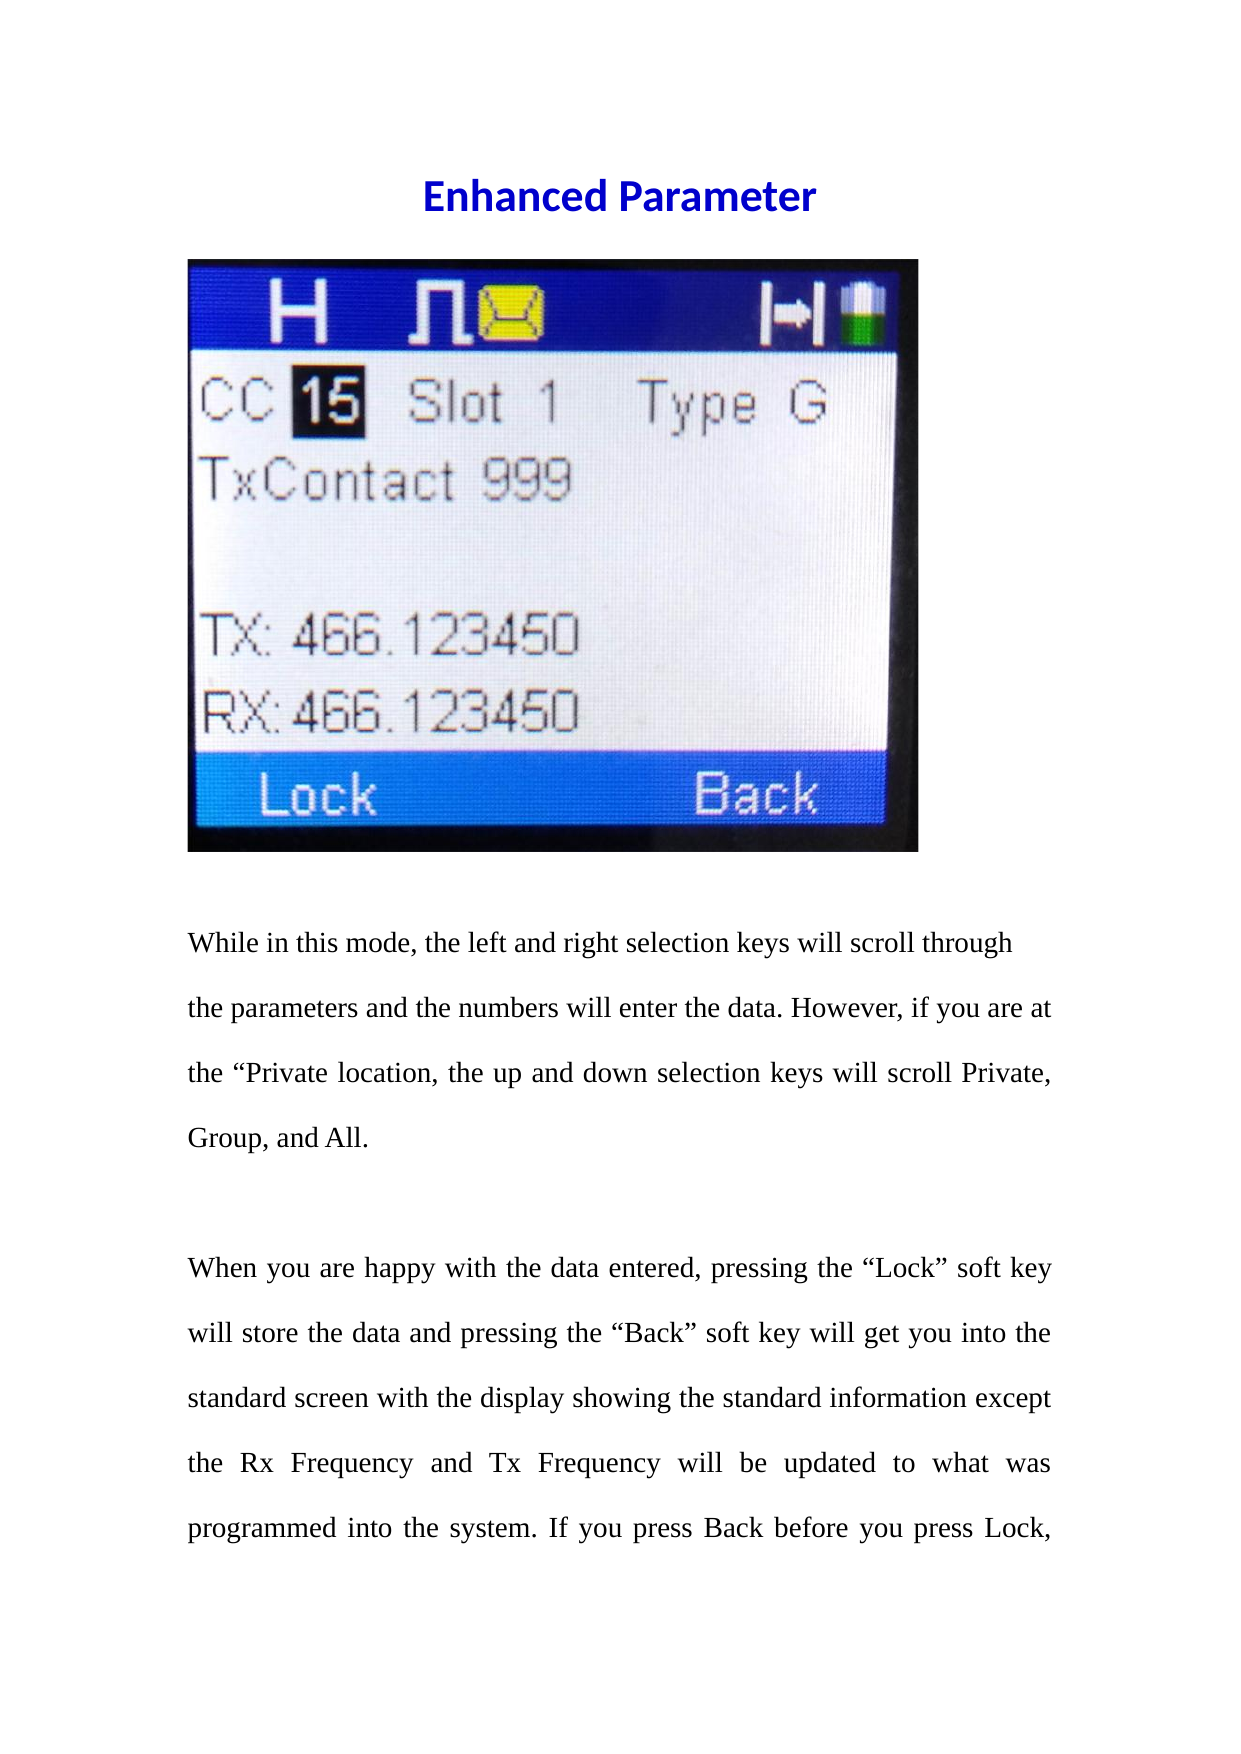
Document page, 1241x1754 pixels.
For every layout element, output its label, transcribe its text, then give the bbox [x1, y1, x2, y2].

text Enhanced Parameter [187, 162, 1053, 227]
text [187, 1234, 1053, 1559]
text While in this mode, the left and right selection keys will scroll through the parameters and the numbers will enter the data. However, if you are at the “Private location, the up and down selection keys will scroll Private, Group, and All. [187, 909, 1053, 1169]
picture [187, 259, 919, 852]
